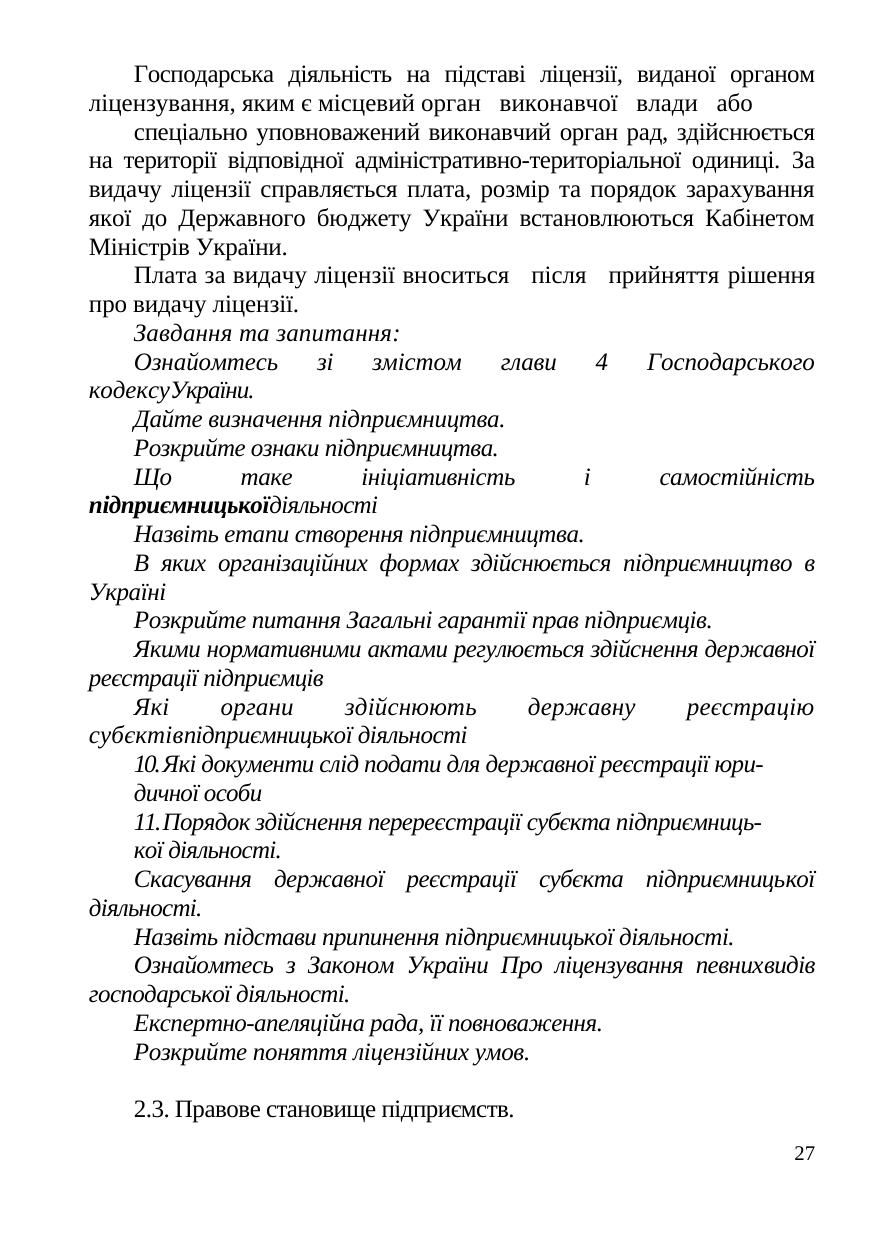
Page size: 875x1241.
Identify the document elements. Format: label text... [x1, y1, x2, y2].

text В яких організаційних формах здійснюється підприємництво в Україні [89, 548, 815, 605]
text Дайте визначення підприємництва. [89, 404, 815, 433]
text 2.3. Правове становище підприємств. [89, 1094, 815, 1123]
text 10. Які документи слід подати для державної реєстрації юри- [89, 749, 815, 778]
text Які органи здійснюють державну реєстрацію субєктівпідприємницької діяльності [89, 692, 815, 749]
text Експертно-апеляційна рада, її повноваження. [89, 1008, 815, 1037]
text Завдання та запитання: [89, 318, 815, 347]
text 11. Порядок здійснення перереєстрації субєкта підприємниць- [89, 807, 815, 835]
text Якими нормативними актами регулюється здійснення державної реєстрації підприємців [89, 634, 815, 692]
text Розкрийте ознаки підприємництва. [89, 433, 815, 462]
text Назвіть етапи створення підприємництва. [89, 519, 815, 548]
text Що таке ініціативність і самостійність підприємницькоїдіяльності [89, 462, 815, 519]
text Назвіть підстави припинення підприємницької діяльності. [89, 922, 815, 950]
text Ознайомтесь зі змістом глави 4 Господарського кодексуУкраїни. [89, 347, 815, 404]
text Господарська діяльність на підставі ліцензії, виданої органом ліцензування, яким є місцевий орган виконавчої влади або [89, 59, 815, 117]
text Скасування державної реєстрації субєкта підприємницької діяльності. [89, 864, 815, 922]
text Розкрийте питання Загальні гарантії прав підприємців. [89, 605, 815, 634]
text Ознайомтесь з Законом України Про ліцензування певнихвидів господарської діяльності. [89, 950, 815, 1008]
text кої діяльності. [89, 835, 815, 864]
text Плата за видачу ліцензії вноситься після прийняття рішення про видачу ліцензії. [89, 260, 815, 318]
text дичної особи [89, 778, 815, 807]
text спеціально уповноважений виконавчий орган рад, здійснюється на території відповідної адміністративно-територіальної одиниці. За видачу ліцензії справляється плата, розмір та порядок зарахування якої до Державного бюджету України встановлюються Кабінетом Міністрів України. [89, 117, 815, 260]
text Розкрийте поняття ліцензійних умов. [89, 1037, 815, 1065]
